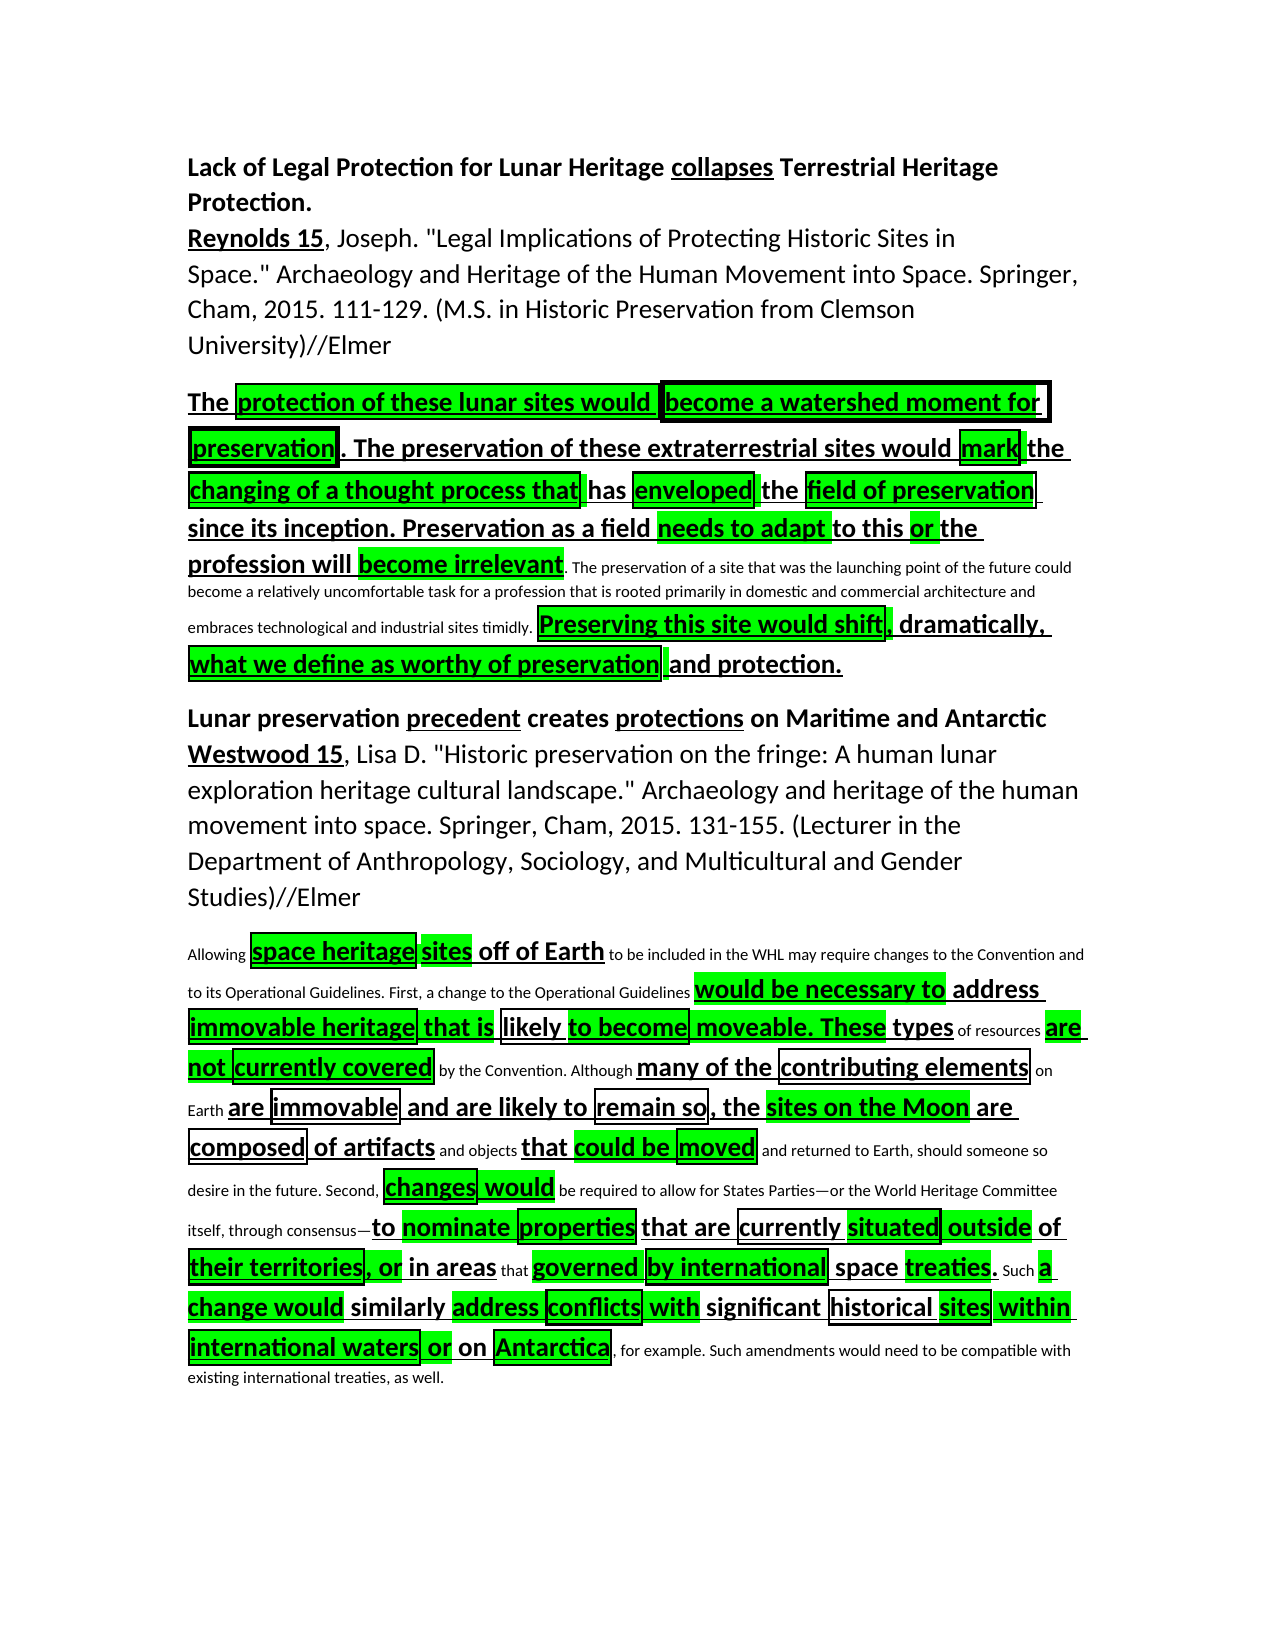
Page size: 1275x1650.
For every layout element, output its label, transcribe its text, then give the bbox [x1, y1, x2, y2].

subtitle Lunar preservation precedent creates protections on Maritime and Antarctic [187, 702, 1087, 734]
text Reynolds 15, Joseph. "Legal Implications of Protecting Historic Sites in Space." Archaeology and Heritage of the Human Movement into Space. Springer, Cham, 2015. 111-129. (M.S. in Historic Preservation from Clemson University)//Elmer [187, 221, 1087, 361]
text Allowing space heritage sites off of Earth to be included in the WHL may require changes to the Convention and to its Operational Guidelines. First, a change to the Operational Guidelines would be necessary to address immovable heritage that is likely to become moveable. These types of resources are not currently covered by the Convention. Although many of the contributing elements on Earth are immovable and are likely to remain so, the sites on the Moon are composed of artifacts and objects that could be moved and returned to Earth, should someone so desire in the future. Second, changes would be required to allow for States Parties—or the World Heritage Committee itself, through consensus—to nominate properties that are currently situated outside of their territories, or in areas that governed by international space treaties. Such a change would similarly address conflicts with significant historical sites within international waters or on Antarctica, for example. Such amendments would need to be compatible with existing international treaties, as well. [187, 932, 1087, 1388]
text The protection of these lunar sites would become a watershed moment for preservation. The preservation of these extraterrestrial sites would mark the changing of a thought process that has enveloped the field of preservation since its inception. Preservation as a field needs to adapt to this or the profession will become irrelevant. The preservation of a site that was the launching point of the future could become a relatively uncomfortable task for a profession that is rooted primarily in domestic and commercial architecture and embraces technological and industrial sites timidly. Preserving this site would shift, dramatically, what we define as worthy of preservation and protection. [187, 380, 1087, 682]
text Westwood 15, Lisa D. "Historic preservation on the fringe: A human lunar exploration heritage cultural landscape." Archaeology and heritage of the human movement into space. Springer, Cham, 2015. 131-155. (Lecturer in the Department of Anthropology, Sociology, and Multicultural and Gender Studies)//Elmer [187, 737, 1087, 913]
subtitle Lack of Legal Protection for Lunar Heritage collapses Terrestrial Heritage Protection. [187, 150, 1087, 219]
